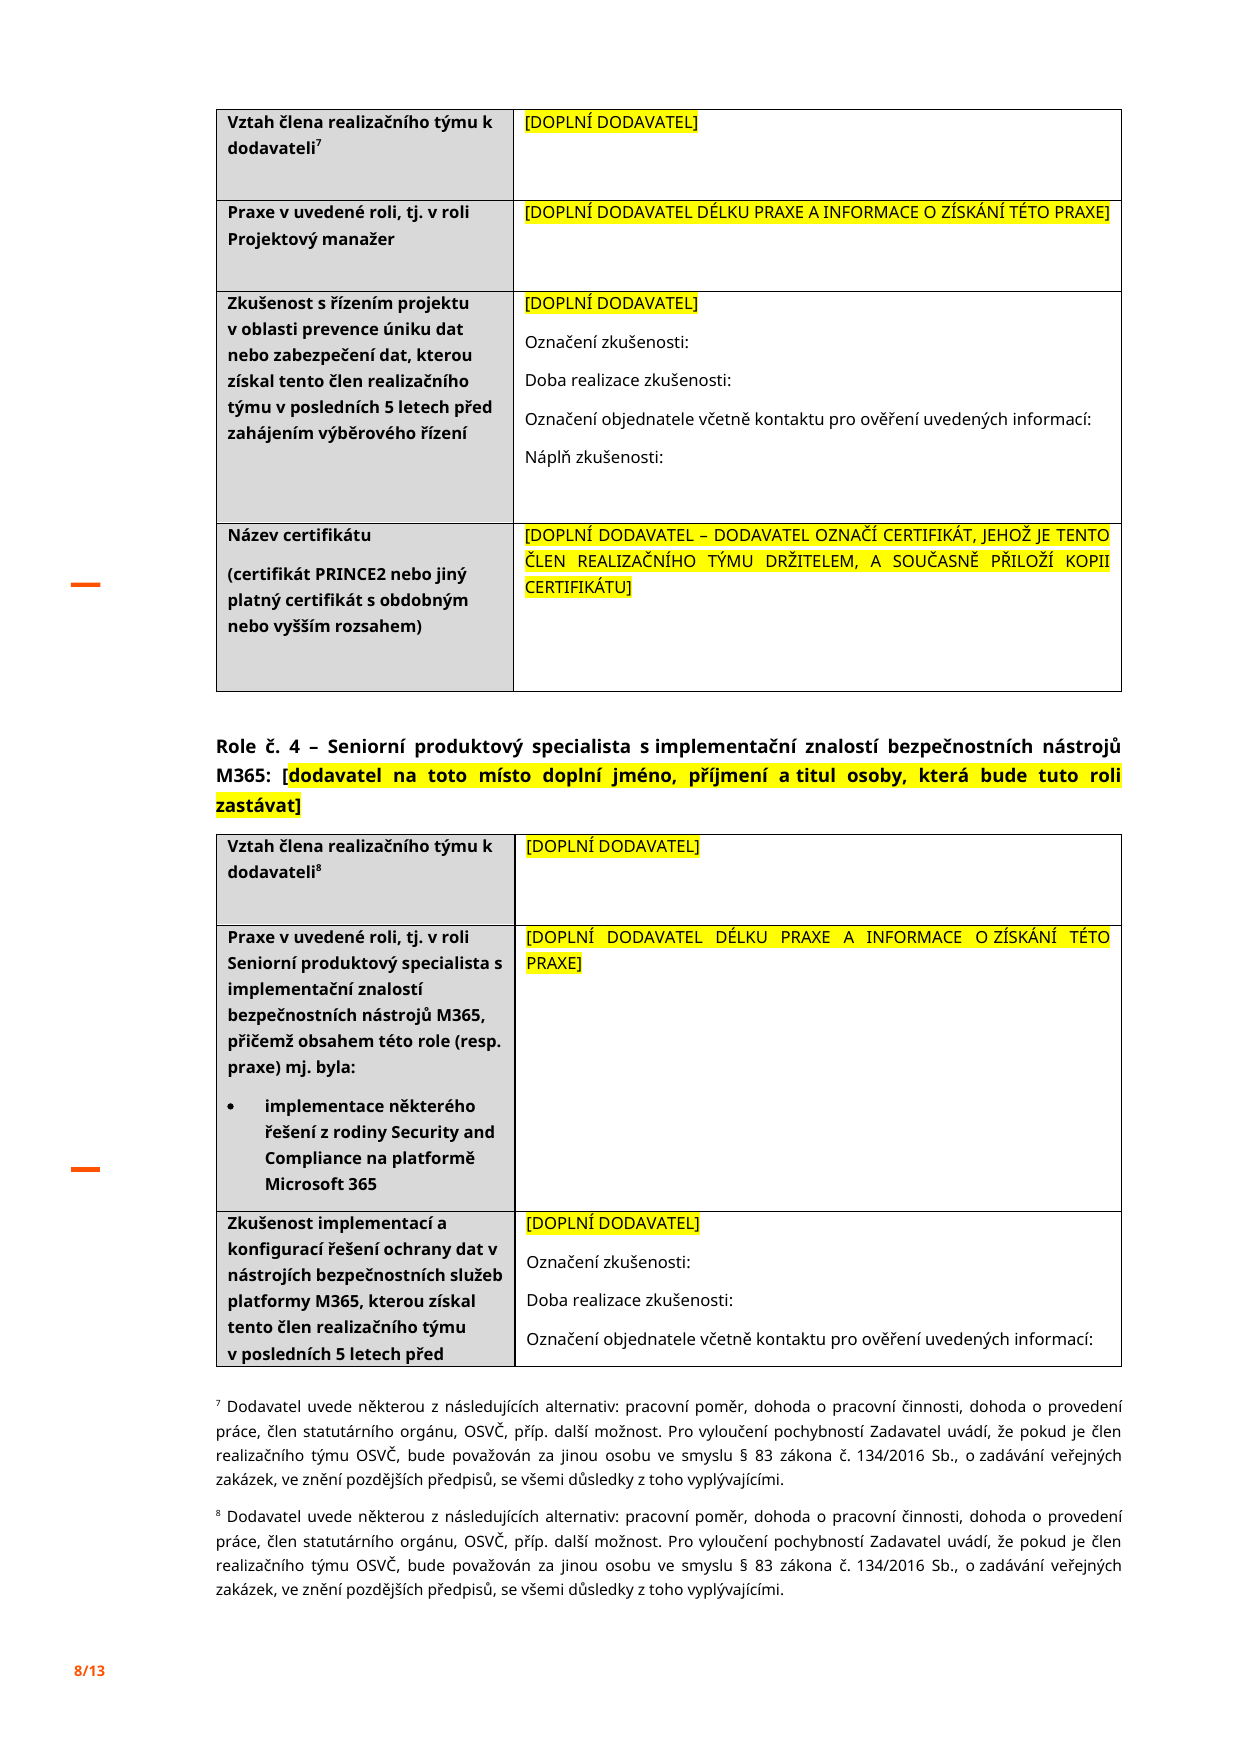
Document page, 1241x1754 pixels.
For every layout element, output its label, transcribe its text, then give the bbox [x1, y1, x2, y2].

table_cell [217, 1212, 514, 1366]
table_cell [DOPLNÍ DODAVATEL DÉLKU PRAXE A INFORMACE O ZÍSKÁNÍ TÉTO PRAXE] [516, 926, 1121, 1211]
table_cell Praxe v uvedené roli, tj. v roli Projektový manažer [217, 201, 513, 291]
table_header Vztah člena realizačního týmu k dodavateli [217, 835, 514, 924]
table_cell [DOPLNÍ DODAVATEL – DODAVATEL OZNAČÍ CERTIFIKÁT, JEHOŽ JE TENTO ČLEN REALIZAČNÍHO TÝMU DRŽITELEM, A SOUČASNĚ PŘILOŽÍ KOPII CERTIFIKÁTU] [514, 524, 1121, 691]
table_header Vztah člena realizačního týmu k dodavateli [217, 110, 513, 200]
table_header [DOPLNÍ DODAVATEL] [514, 110, 1121, 200]
table_cell Praxe v uvedené roli, tj. v roli Seniorní produktový specialista s implementační znalostí bezpečnostních nástrojů M365, přičemž obsahem této role (resp. praxe) mj. byla: implementace některého řešení z rodiny Security and Compliance na platformě Microsoft 365 [217, 926, 514, 1211]
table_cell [516, 1212, 1121, 1366]
table_header [DOPLNÍ DODAVATEL] [516, 835, 1121, 924]
table_cell Název certifikátu (certifikát PRINCE2 nebo jiný platný certifikát s obdobným nebo vyšším rozsahem) [217, 524, 513, 691]
table_cell [DOPLNÍ DODAVATEL DÉLKU PRAXE A INFORMACE O ZÍSKÁNÍ TÉTO PRAXE] [514, 201, 1121, 291]
text Role č. 4 – Seniorní produktový specialista s implementační znalostí bezpečnostních nástrojů M365: [dodavatel na toto místo doplní jméno, příjmení a titul osoby, která bude tuto roli zastávat] [216, 733, 1122, 818]
table_cell Zkušenost s řízením projektu v oblasti prevence úniku dat nebo zabezpečení dat, kterou získal tento člen realizačního týmu v posledních 5 letech před zahájením výběrového řízení [217, 292, 513, 522]
